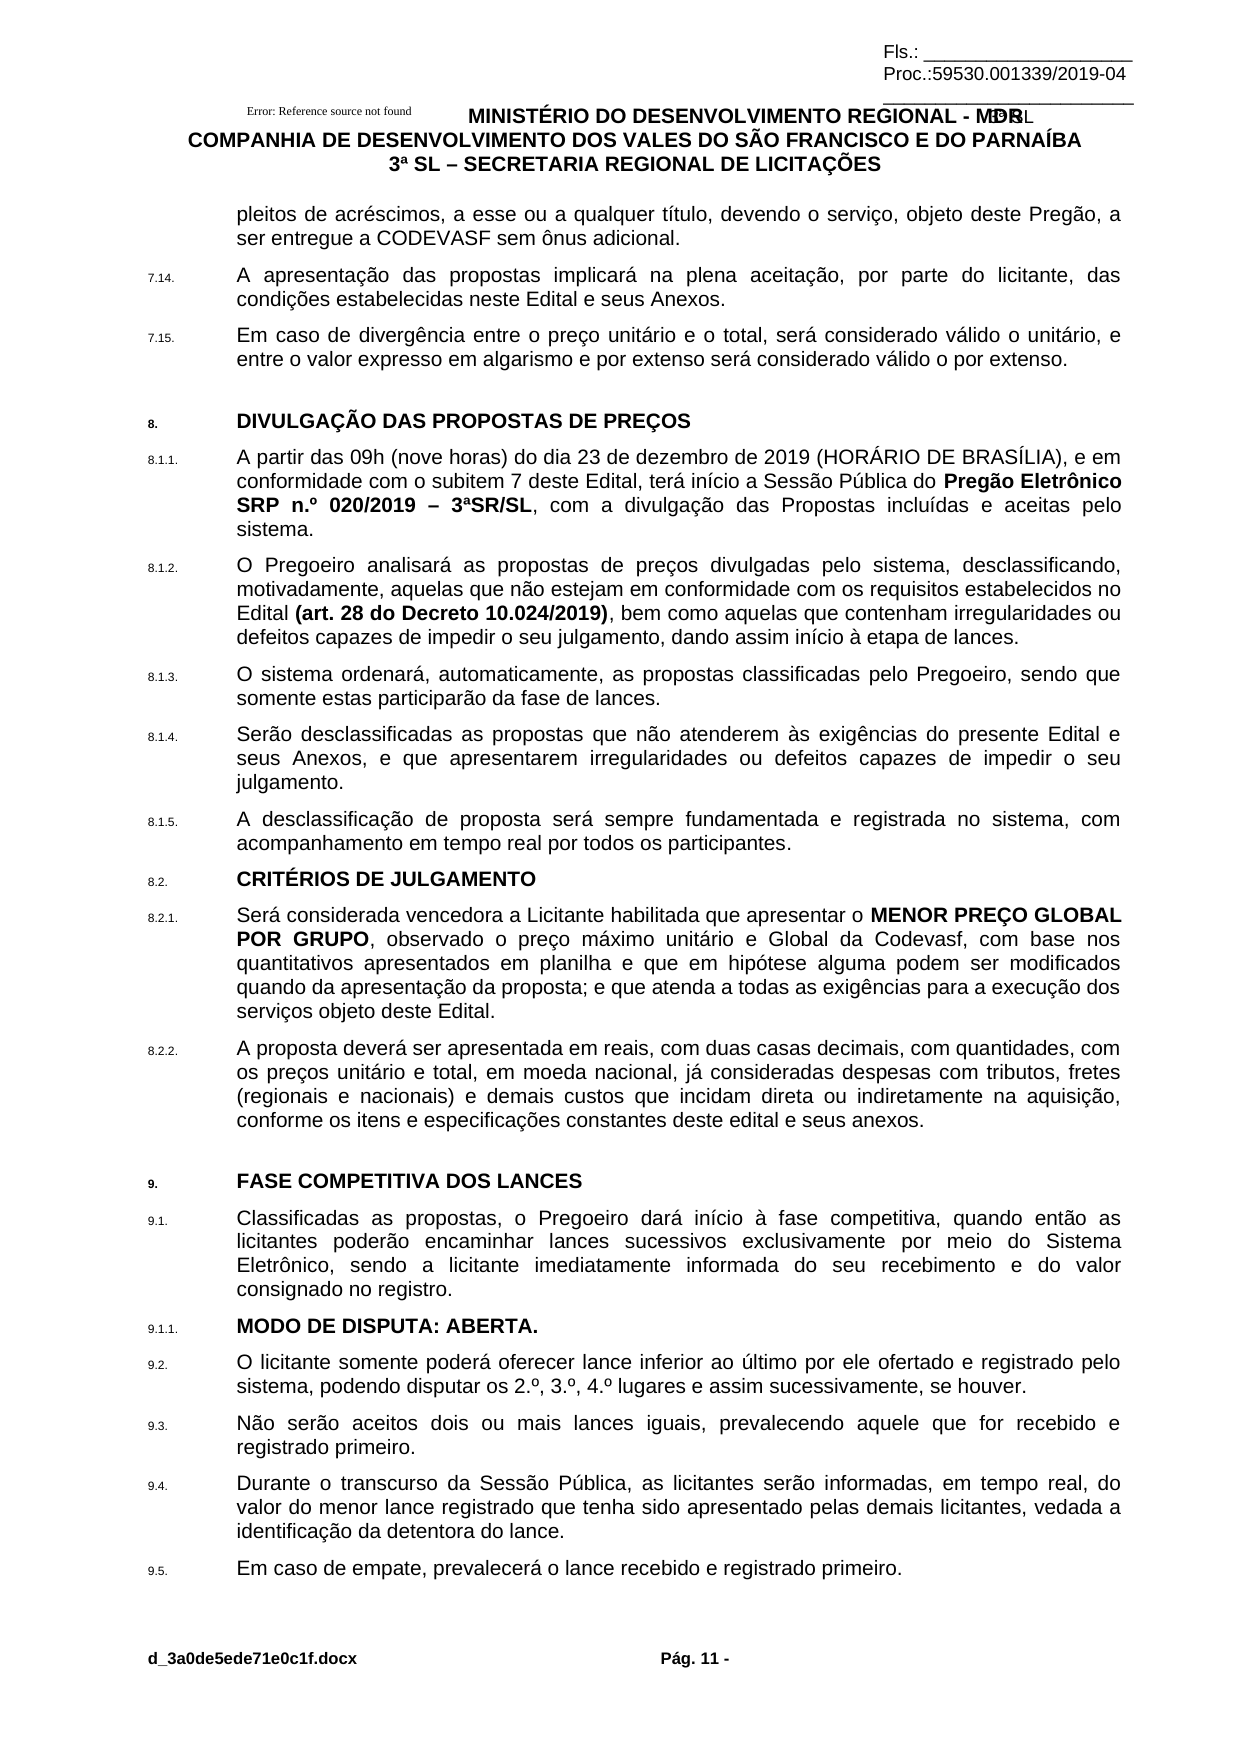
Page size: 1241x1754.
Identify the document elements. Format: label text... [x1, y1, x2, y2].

list Será considerada vencedora a Licitante habilitada que apresentar o MENOR PREÇO GLOBAL POR GRUPO, observado o preço máximo unitário e Global da Codevasf, com base nos quantitativos apresentados em planilha e que em hipótese alguma podem ser modificados quando da apresentação da proposta; e que atenda a todas as exigências para a execução dos serviços objeto deste Edital. [148, 903, 1122, 1023]
list A desclassificação de proposta será sempre fundamentada e registrada no sistema, com acompanhamento em tempo real por todos os participantes. [148, 806, 1122, 854]
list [148, 202, 1122, 250]
list FASE COMPETITIVA DOS LANCES [148, 1169, 1122, 1193]
list Classificadas as propostas, o Pregoeiro dará início à fase competitiva, quando então as licitantes poderão encaminhar lances sucessivos exclusivamente por meio do Sistema Eletrônico, sendo a licitante imediatamente informada do seu recebimento e do valor consignado no registro. [148, 1205, 1122, 1301]
list CRITÉRIOS DE JULGAMENTO [148, 867, 1122, 891]
list A partir das 09h (nove horas) do dia 23 de dezembro de 2019 (HORÁRIO DE BRASÍLIA), e em conformidade com o subitem 7 deste Edital, terá início a Sessão Pública do Pregão Eletrônico SRP n.º 020/2019 – 3ªSR/SL, com a divulgação das Propostas incluídas e aceitas pelo sistema. [148, 445, 1122, 541]
list Não serão aceitos dois ou mais lances iguais, prevalecendo aquele que for recebido e registrado primeiro. [148, 1411, 1122, 1458]
list A proposta deverá ser apresentada em reais, com duas casas decimais, com quantidades, com os preços unitário e total, em moeda nacional, já consideradas despesas com tributos, fretes (regionais e nacionais) e demais custos que incidam direta ou indiretamente na aquisição, conforme os itens e especificações constantes deste edital e seus anexos. [148, 1036, 1122, 1131]
list O licitante somente poderá oferecer lance inferior ao último por ele ofertado e registrado pelo sistema, podendo disputar os 2.º, 3.º, 4.º lugares e assim sucessivamente, se houver. [148, 1350, 1122, 1398]
list MODO DE DISPUTA: ABERTA. [148, 1314, 1122, 1338]
list O Pregoeiro analisará as propostas de preços divulgadas pelo sistema, desclassificando, motivadamente, aquelas que não estejam em conformidade com os requisitos estabelecidos no Edital (art. 28 do Decreto 10.024/2019), bem como aquelas que contenham irregularidades ou defeitos capazes de impedir o seu julgamento, dando assim início à etapa de lances. [148, 553, 1122, 649]
list A apresentação das propostas implicará na plena aceitação, por parte do licitante, das condições estabelecidas neste Edital e seus Anexos. [148, 263, 1122, 311]
list Serão desclassificadas as propostas que não atenderem às exigências do presente Edital e seus Anexos, e que apresentarem irregularidades ou defeitos capazes de impedir o seu julgamento. [148, 722, 1122, 794]
list Em caso de empate, prevalecerá o lance recebido e registrado primeiro. [148, 1555, 1122, 1579]
list Durante o transcurso da Sessão Pública, as licitantes serão informadas, em tempo real, do valor do menor lance registrado que tenha sido apresentado pelas demais licitantes, vedada a identificação da detentora do lance. [148, 1471, 1122, 1543]
list Em caso de divergência entre o preço unitário e o total, será considerado válido o unitário, e entre o valor expresso em algarismo e por extenso será considerado válido o por extenso. [148, 323, 1122, 371]
list DIVULGAÇÃO DAS PROPOSTAS DE PREÇOS [148, 408, 1122, 432]
list O sistema ordenará, automaticamente, as propostas classificadas pelo Pregoeiro, sendo que somente estas participarão da fase de lances. [148, 662, 1122, 709]
